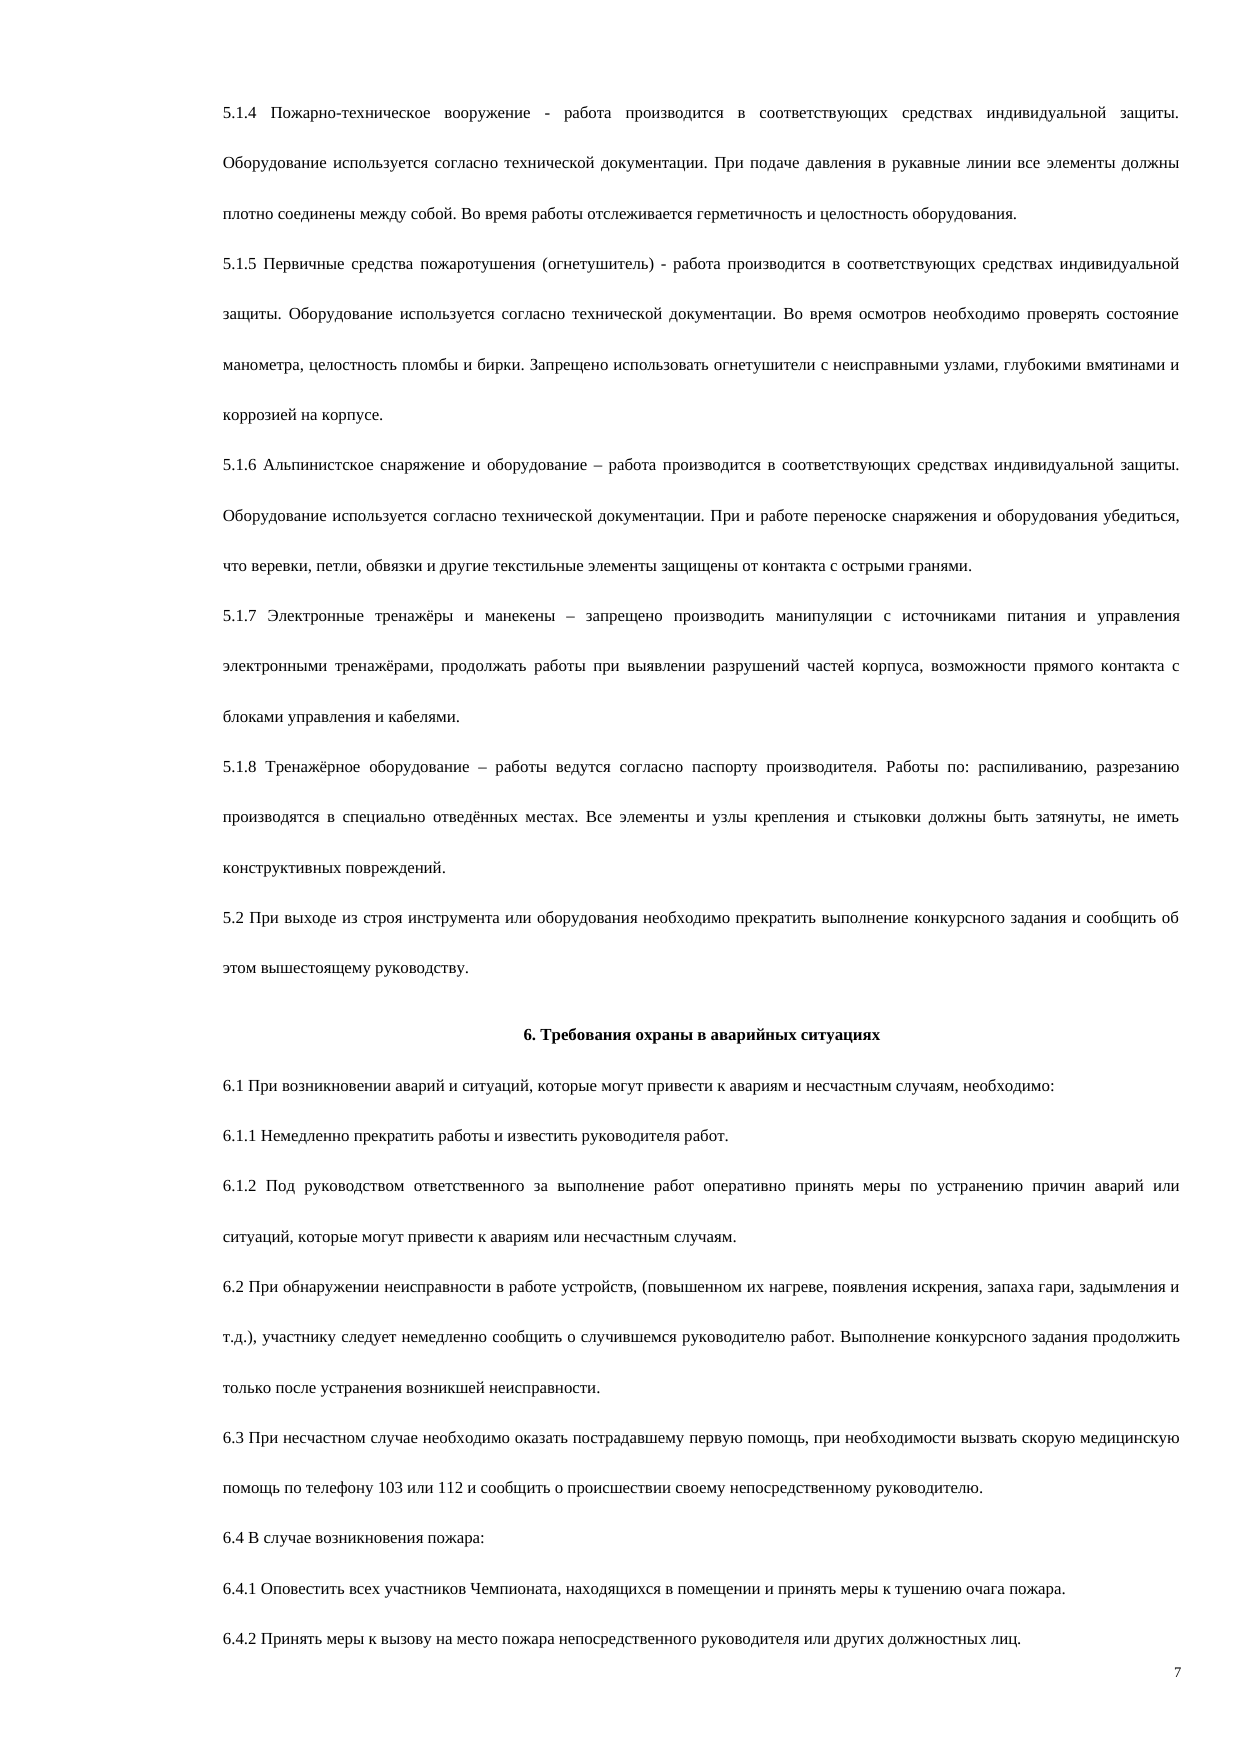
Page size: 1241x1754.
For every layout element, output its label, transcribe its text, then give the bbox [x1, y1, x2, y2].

list 6.4 В случае возникновения пожара: [223, 1514, 1181, 1548]
list 6.1.1 Немедленно прекратить работы и известить руководителя работ. [223, 1112, 1181, 1145]
list 5.1.8 Тренажёрное оборудование – работы ведутся согласно паспорту производителя. Работы по: распиливанию, разрезанию производятся в специально отведённых местах. Все элементы и узлы крепления и стыковки должны быть затянуты, не иметь конструктивных повреждений. [223, 743, 1181, 877]
list 5.1.5 Первичные средства пожаротушения (огнетушитель) - работа производится в соответствующих средствах индивидуальной защиты. Оборудование используется согласно технической документации. Во время осмотров необходимо проверять состояние манометра, целостность пломбы и бирки. Запрещено использовать огнетушители с неисправными узлами, глубокими вмятинами и коррозией на корпусе. [223, 239, 1181, 424]
list 6.1 При возникновении аварий и ситуаций, которые могут привести к авариям и несчастным случаям, необходимо: [223, 1061, 1181, 1095]
list 5.1.6 Альпинистское снаряжение и оборудование – работа производится в соответствующих средствах индивидуальной защиты. Оборудование используется согласно технической документации. При и работе переноске снаряжения и оборудования убедиться, что веревки, петли, обвязки и другие текстильные элементы защищены от контакта с острыми гранями. [223, 441, 1181, 575]
list 5.1.7 Электронные тренажёры и манекены – запрещено производить манипуляции с источниками питания и управления электронными тренажёрами, продолжать работы при выявлении разрушений частей корпуса, возможности прямого контакта с блоками управления и кабелями. [223, 592, 1181, 726]
list 6. Требования охраны в аварийных ситуациях [223, 1011, 1181, 1044]
list 5.1.4 Пожарно-техническое вооружение - работа производится в соответствующих средствах индивидуальной защиты. Оборудование используется согласно технической документации. При подаче давления в рукавные линии все элементы должны плотно соединены между собой. Во время работы отслеживается герметичность и целостность оборудования. [223, 89, 1181, 223]
list 6.4.2 Принять меры к вызову на место пожара непосредственного руководителя или других должностных лиц. [223, 1615, 1181, 1648]
list 6.4.1 Оповестить всех участников Чемпионата, находящихся в помещении и принять меры к тушению очага пожара. [223, 1564, 1181, 1598]
list 6.2 При обнаружении неисправности в работе устройств, (повышенном их нагреве, появления искрения, запаха гари, задымления и т.д.), участнику следует немедленно сообщить о случившемся руководителю работ. Выполнение конкурсного задания продолжить только после устранения возникшей неисправности. [223, 1263, 1181, 1397]
list 6.3 При несчастном случае необходимо оказать пострадавшему первую помощь, при необходимости вызвать скорую медицинскую помощь по телефону 103 или 112 и сообщить о происшествии своему непосредственному руководителю. [223, 1413, 1181, 1497]
list 5.2 При выходе из строя инструмента или оборудования необходимо прекратить выполнение конкурсного задания и сообщить об этом вышестоящему руководству. [223, 894, 1181, 977]
list 6.1.2 Под руководством ответственного за выполнение работ оперативно принять меры по устранению причин аварий или ситуаций, которые могут привести к авариям или несчастным случаям. [223, 1162, 1181, 1246]
